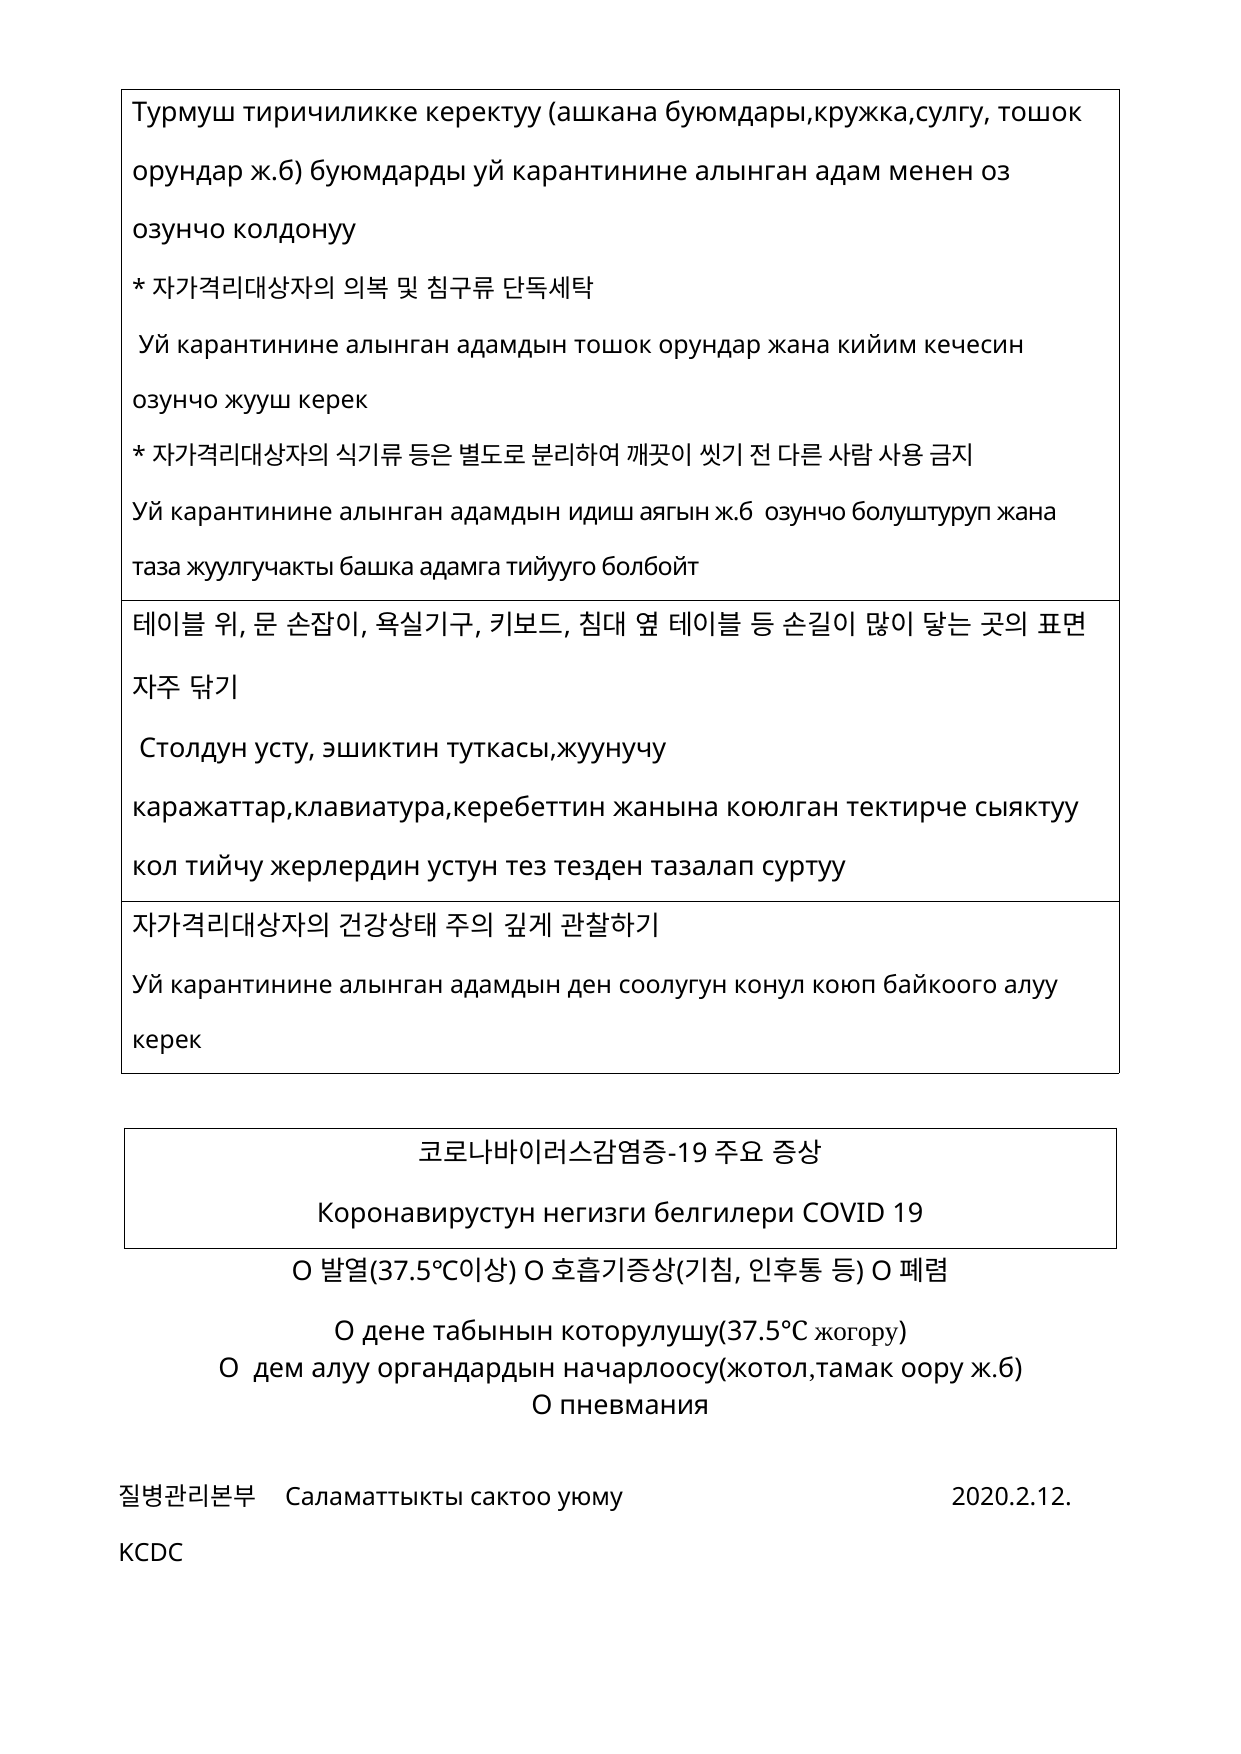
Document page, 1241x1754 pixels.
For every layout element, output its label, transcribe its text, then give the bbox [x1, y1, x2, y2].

text 질병관리본부 Саламаттыкты сактоо уюму 2020.2.12. [118, 1477, 1122, 1513]
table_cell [122, 90, 1119, 599]
text KCDC [118, 1534, 1122, 1568]
text O дем алуу органдардын начарлоосу(жотол,тамак оору ж.б) [118, 1348, 1122, 1385]
text O пневмания [118, 1385, 1122, 1422]
table_header 코로나바이러스감염증-19 주요 증상 Коронавирустун негизги белгилери COVID 19 [125, 1129, 1116, 1248]
table_cell 자가격리대상자의 건강상태 주의 깊게 관찰하기 Уй карантинине алынган адамдын ден соолугун конул коюп байкоого алуу керек [122, 902, 1119, 1073]
table_cell 테이블 위, 문 손잡이, 욕실기구, 키보드, 침대 옆 테이블 등 손길이 많이 닿는 곳의 표면 자주 닦기 Столдун усту, эшиктин туткасы,жуунучу каражаттар,клавиатура,керебеттин жанына коюлган тектирче сыяктуу кол тийчу жерлердин устун тез тезден тазалап суртуу [122, 601, 1119, 901]
text O дене табынын которулушу(37.5℃ жогору) [118, 1311, 1122, 1348]
text O 발열(37.5℃이상) O 호흡기증상(기침, 인후통 등) O 폐렴 [118, 1248, 1122, 1288]
